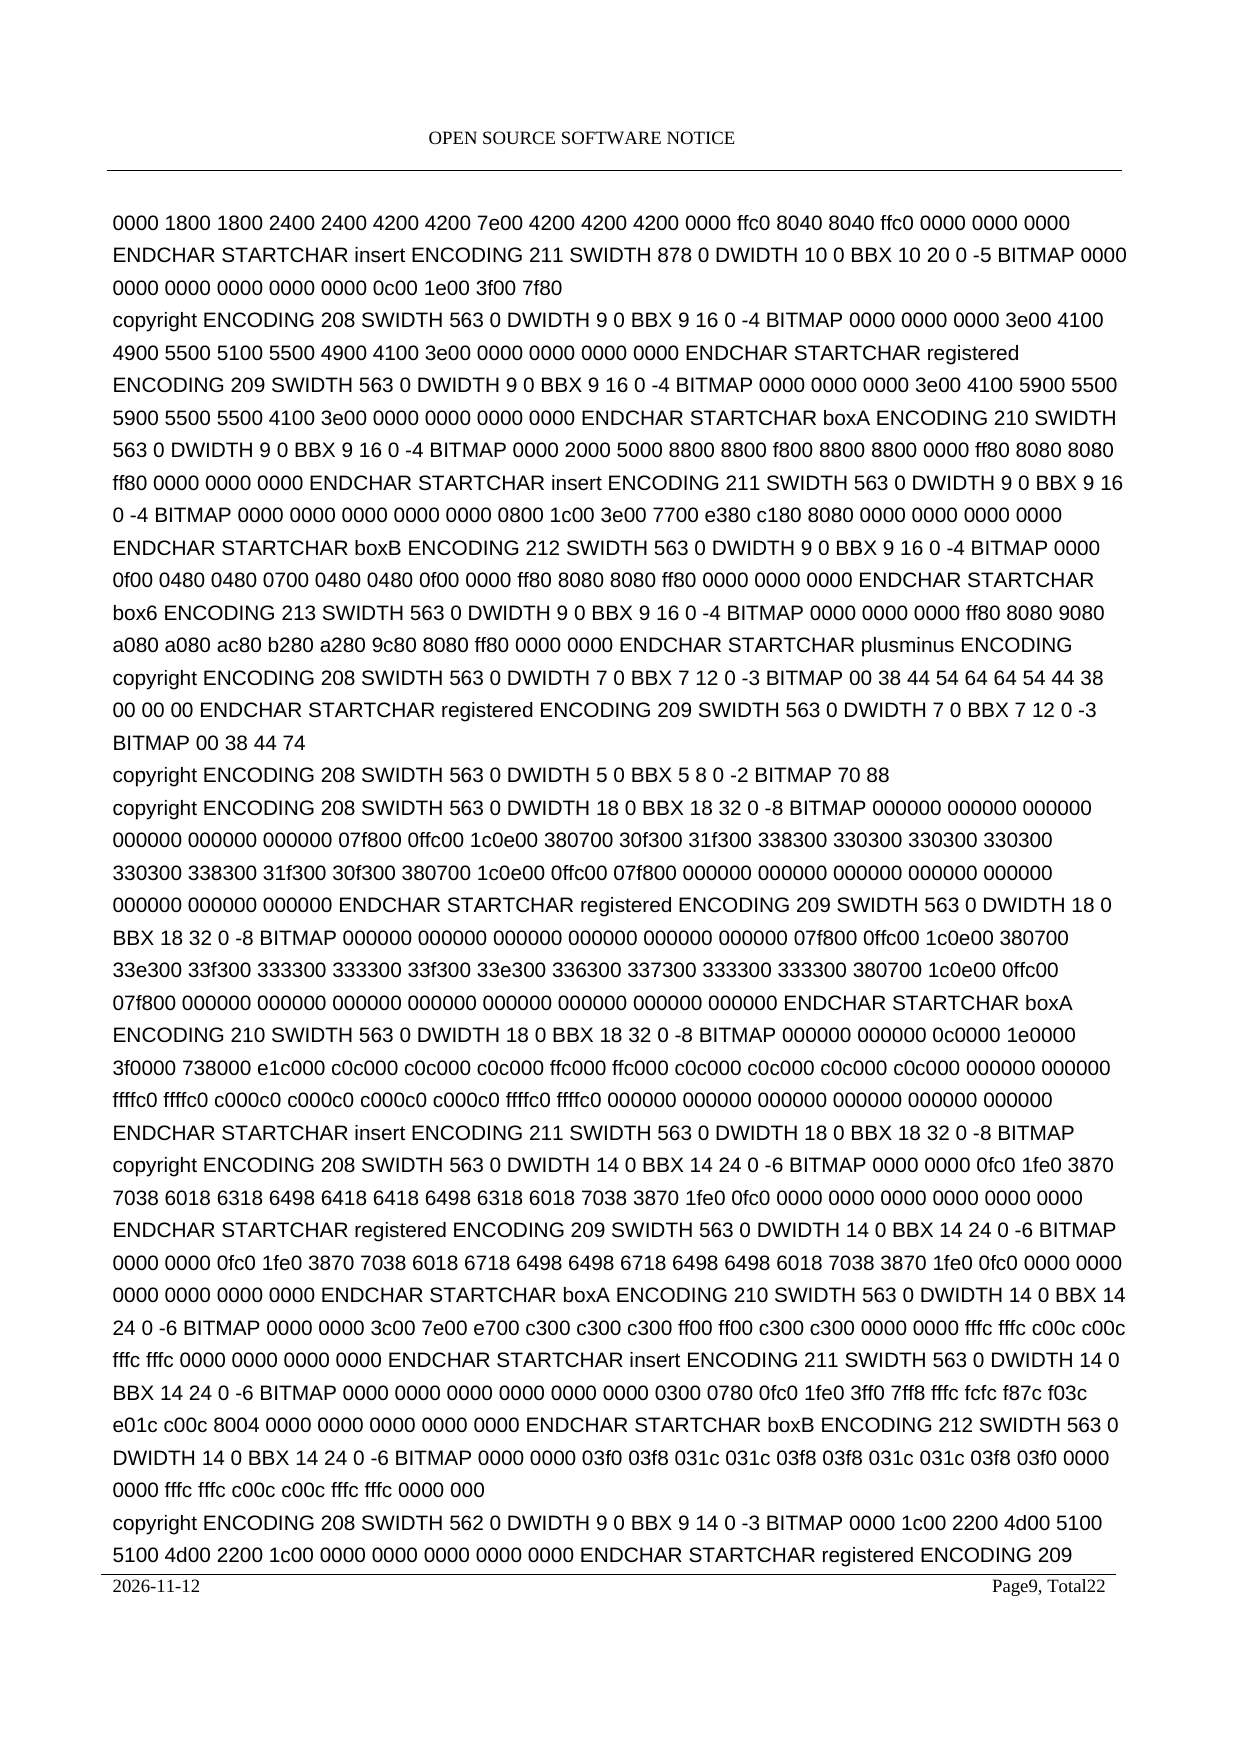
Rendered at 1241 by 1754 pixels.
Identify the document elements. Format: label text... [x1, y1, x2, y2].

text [112, 206, 1128, 304]
text copyright ENCODING 208 SWIDTH 563 0 DWIDTH 5 0 BBX 5 8 0 -2 BITMAP 70 88 [112, 759, 1128, 791]
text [112, 1506, 1128, 1571]
text copyright ENCODING 208 SWIDTH 563 0 DWIDTH 18 0 BBX 18 32 0 -8 BITMAP 000000 000000 000000 000000 000000 000000 07f800 0ffc00 1c0e00 380700 30f300 31f300 338300 330300 330300 330300 330300 338300 31f300 30f300 380700 1c0e00 0ffc00 07f800 000000 000000 000000 000000 000000 000000 000000 000000 ENDCHAR STARTCHAR registered ENCODING 209 SWIDTH 563 0 DWIDTH 18 0 BBX 18 32 0 -8 BITMAP 000000 000000 000000 000000 000000 000000 07f800 0ffc00 1c0e00 380700 33e300 33f300 333300 333300 33f300 33e300 336300 337300 333300 333300 380700 1c0e00 0ffc00 07f800 000000 000000 000000 000000 000000 000000 000000 000000 ENDCHAR STARTCHAR boxA ENCODING 210 SWIDTH 563 0 DWIDTH 18 0 BBX 18 32 0 -8 BITMAP 000000 000000 0c0000 1e0000 3f0000 738000 e1c000 c0c000 c0c000 c0c000 ffc000 ffc000 c0c000 c0c000 c0c000 c0c000 000000 000000 ffffc0 ffffc0 c000c0 c000c0 c000c0 c000c0 ffffc0 ffffc0 000000 000000 000000 000000 000000 000000 ENDCHAR STARTCHAR insert ENCODING 211 SWIDTH 563 0 DWIDTH 18 0 BBX 18 32 0 -8 BITMAP [112, 791, 1128, 1149]
text copyright ENCODING 208 SWIDTH 563 0 DWIDTH 7 0 BBX 7 12 0 -3 BITMAP 00 38 44 54 64 64 54 44 38 00 00 00 ENDCHAR STARTCHAR registered ENCODING 209 SWIDTH 563 0 DWIDTH 7 0 BBX 7 12 0 -3 BITMAP 00 38 44 74 [112, 661, 1128, 759]
text copyright ENCODING 208 SWIDTH 563 0 DWIDTH 9 0 BBX 9 16 0 -4 BITMAP 0000 0000 0000 3e00 4100 4900 5500 5100 5500 4900 4100 3e00 0000 0000 0000 0000 ENDCHAR STARTCHAR registered ENCODING 209 SWIDTH 563 0 DWIDTH 9 0 BBX 9 16 0 -4 BITMAP 0000 0000 0000 3e00 4100 5900 5500 5900 5500 5500 4100 3e00 0000 0000 0000 0000 ENDCHAR STARTCHAR boxA ENCODING 210 SWIDTH 563 0 DWIDTH 9 0 BBX 9 16 0 -4 BITMAP 0000 2000 5000 8800 8800 f800 8800 8800 0000 ff80 8080 8080 ff80 0000 0000 0000 ENDCHAR STARTCHAR insert ENCODING 211 SWIDTH 563 0 DWIDTH 9 0 BBX 9 16 0 -4 BITMAP 0000 0000 0000 0000 0000 0800 1c00 3e00 7700 e380 c180 8080 0000 0000 0000 0000 ENDCHAR STARTCHAR boxB ENCODING 212 SWIDTH 563 0 DWIDTH 9 0 BBX 9 16 0 -4 BITMAP 0000 0f00 0480 0480 0700 0480 0480 0f00 0000 ff80 8080 8080 ff80 0000 0000 0000 ENDCHAR STARTCHAR box6 ENCODING 213 SWIDTH 563 0 DWIDTH 9 0 BBX 9 16 0 -4 BITMAP 0000 0000 0000 ff80 8080 9080 a080 a080 ac80 b280 a280 9c80 8080 ff80 0000 0000 ENDCHAR STARTCHAR plusminus ENCODING [112, 304, 1128, 661]
text copyright ENCODING 208 SWIDTH 563 0 DWIDTH 14 0 BBX 14 24 0 -6 BITMAP 0000 0000 0fc0 1fe0 3870 7038 6018 6318 6498 6418 6418 6498 6318 6018 7038 3870 1fe0 0fc0 0000 0000 0000 0000 0000 0000 ENDCHAR STARTCHAR registered ENCODING 209 SWIDTH 563 0 DWIDTH 14 0 BBX 14 24 0 -6 BITMAP 0000 0000 0fc0 1fe0 3870 7038 6018 6718 6498 6498 6718 6498 6498 6018 7038 3870 1fe0 0fc0 0000 0000 0000 0000 0000 0000 ENDCHAR STARTCHAR boxA ENCODING 210 SWIDTH 563 0 DWIDTH 14 0 BBX 14 24 0 -6 BITMAP 0000 0000 3c00 7e00 e700 c300 c300 c300 ff00 ff00 c300 c300 0000 0000 fffc fffc c00c c00c fffc fffc 0000 0000 0000 0000 ENDCHAR STARTCHAR insert ENCODING 211 SWIDTH 563 0 DWIDTH 14 0 BBX 14 24 0 -6 BITMAP 0000 0000 0000 0000 0000 0000 0300 0780 0fc0 1fe0 3ff0 7ff8 fffc fcfc f87c f03c e01c c00c 8004 0000 0000 0000 0000 0000 ENDCHAR STARTCHAR boxB ENCODING 212 SWIDTH 563 0 DWIDTH 14 0 BBX 14 24 0 -6 BITMAP 0000 0000 03f0 03f8 031c 031c 03f8 03f8 031c 031c 03f8 03f0 0000 0000 fffc fffc c00c c00c fffc fffc 0000 000 [112, 1149, 1128, 1506]
